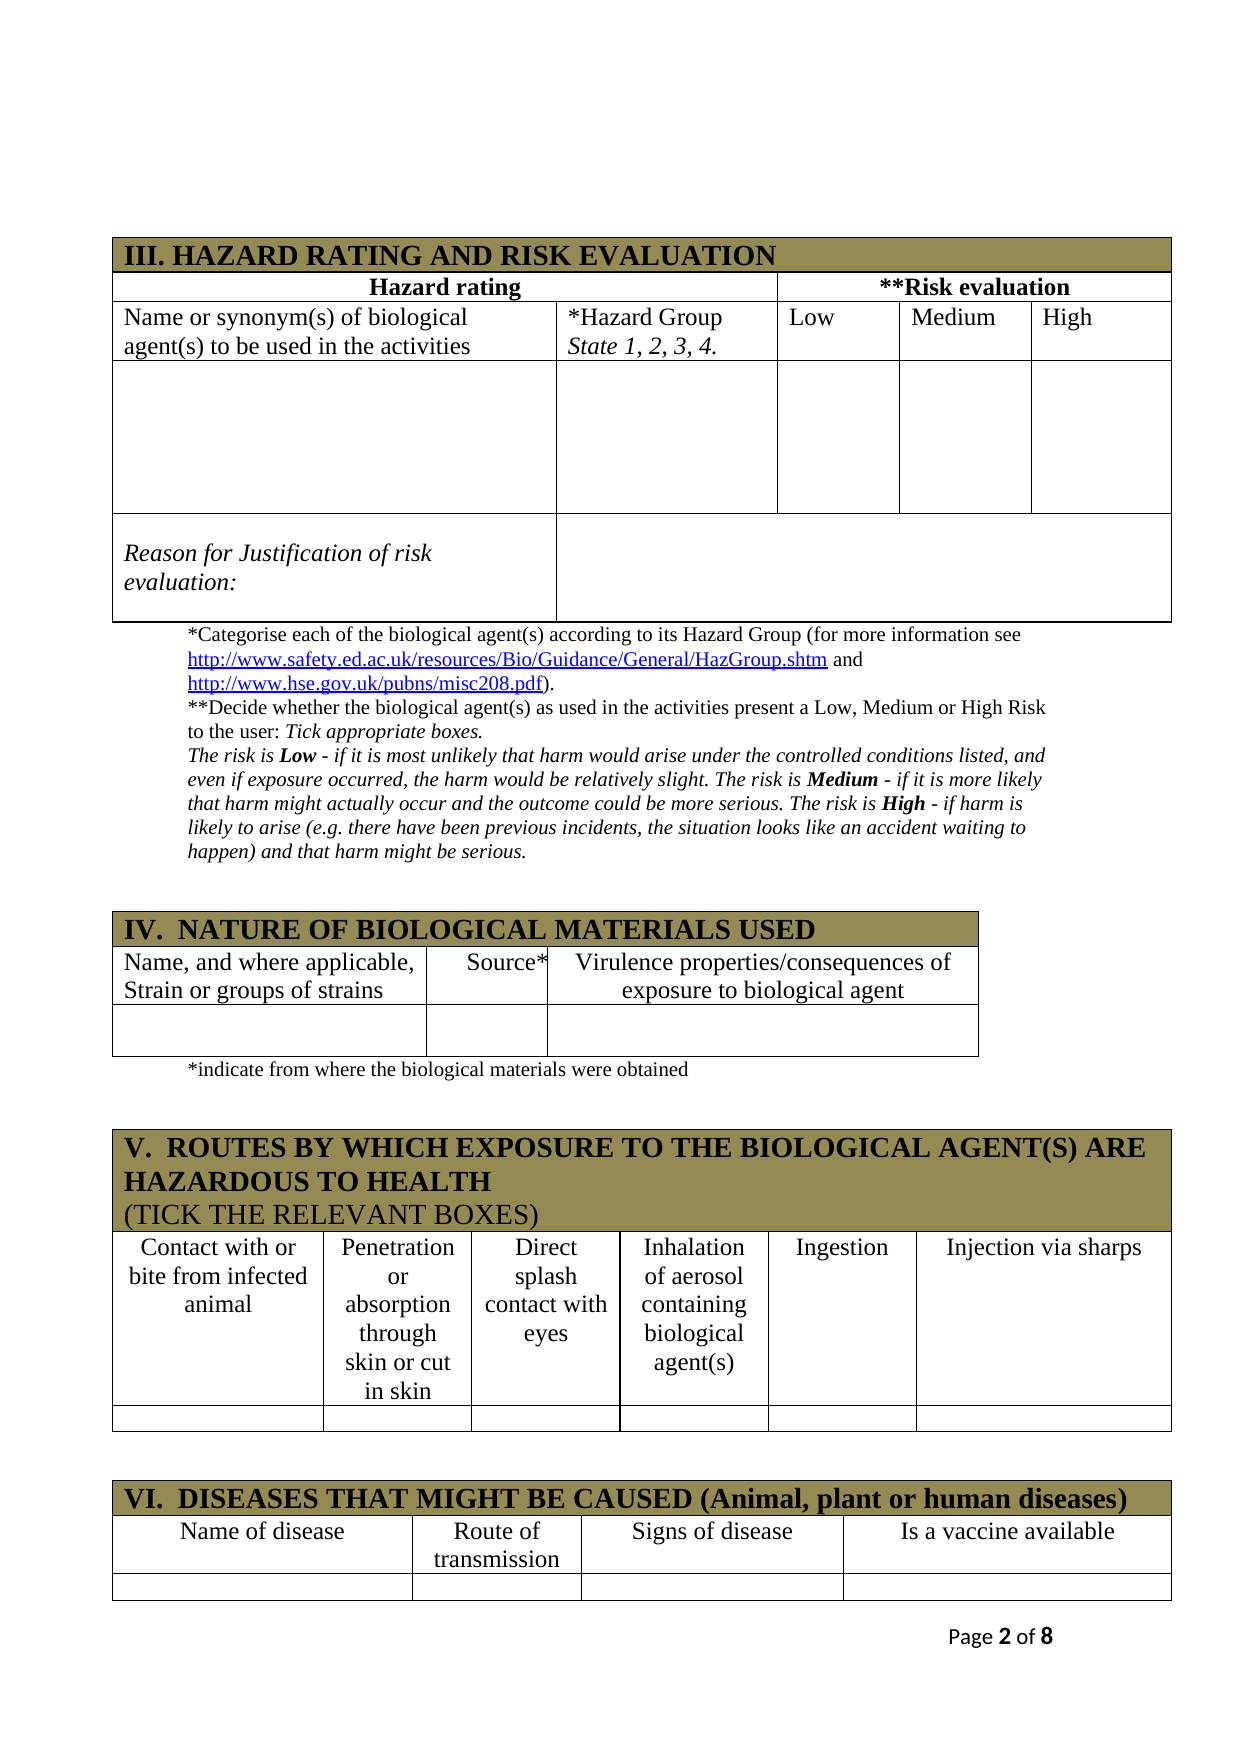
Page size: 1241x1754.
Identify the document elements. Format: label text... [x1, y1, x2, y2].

table_cell Name or synonym(s) of biological agent(s) to be used in the activities [113, 302, 556, 360]
table_header III. HAZARD RATING AND RISK EVALUATION [113, 238, 1171, 271]
table_cell Signs of disease [582, 1516, 843, 1573]
table_cell [557, 361, 777, 513]
text The risk is Low - if it is most unlikely that harm would arise under the controlled conditions listed, and even if exposure occurred, the harm would be relatively slight. The risk is Medium - if it is more likely that harm might actually occur and the outcome could be more serious. The risk is High - if harm is likely to arise (e.g. there have been previous incidents, the situation looks like an accident waiting to happen) and that harm might be serious. [187, 743, 1053, 863]
table_cell Penetration or absorption through skin or cut in skin [324, 1232, 471, 1404]
table_cell [427, 1005, 547, 1056]
table_cell [324, 1406, 471, 1431]
table_cell Route of transmission [413, 1516, 581, 1573]
table_cell Reason for Justification of risk evaluation: [113, 514, 556, 621]
table_cell Virulence properties/consequences of exposure to biological agent [548, 947, 978, 1004]
table_cell Direct splash contact with eyes [472, 1232, 619, 1404]
table_cell [844, 1574, 1171, 1600]
table_cell Is a vaccine available [844, 1516, 1171, 1573]
table_cell [917, 1406, 1171, 1431]
table_cell [582, 1574, 843, 1600]
table_cell Medium [900, 302, 1031, 360]
table_cell [472, 1406, 619, 1431]
table_cell Source* [427, 947, 547, 1004]
table_cell *Hazard Group State 1, 2, 3, 4. [557, 302, 777, 360]
table_cell [113, 1574, 412, 1600]
text *Categorise each of the biological agent(s) according to its Hazard Group (for more information see http://www.safety.ed.ac.uk/resources/Bio/Guidance/General/HazGroup.shtm and http://www.hse.gov.uk/pubns/misc208.pdf). [187, 623, 1053, 694]
table_cell [900, 361, 1031, 513]
table_cell Hazard rating [113, 273, 777, 301]
table_cell Low [778, 302, 899, 360]
text *indicate from where the biological materials were obtained [187, 1057, 1053, 1081]
table_cell Injection via sharps [917, 1232, 1171, 1404]
table_cell Contact with or bite from infected animal [113, 1232, 323, 1404]
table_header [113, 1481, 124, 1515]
table_cell Ingestion [769, 1232, 916, 1404]
table_cell High [1032, 302, 1171, 360]
table_header IV. NATURE OF BIOLOGICAL MATERIALS USED [113, 912, 978, 946]
table_cell Name of disease [113, 1516, 412, 1573]
table_cell [769, 1406, 916, 1431]
table_cell [548, 1005, 978, 1056]
table_header V. ROUTES BY WHICH EXPOSURE TO THE BIOLOGICAL AGENT(S) ARE HAZARDOUS TO HEALTH (TICK THE RELEVANT BOXES) [113, 1130, 1171, 1231]
table_cell Name, and where applicable, Strain or groups of strains [113, 947, 426, 1004]
table_cell Inhalation of aerosol containing biological agent(s) [621, 1232, 768, 1404]
table_cell [557, 514, 1171, 621]
table_cell [621, 1406, 768, 1431]
table_cell [1032, 361, 1171, 513]
table_cell [113, 361, 556, 513]
text **Decide whether the biological agent(s) as used in the activities present a Low, Medium or High Risk to the user: Tick appropriate boxes. [187, 694, 1053, 743]
table_cell **Risk evaluation [778, 273, 1171, 301]
table_cell [113, 1406, 323, 1431]
table_cell [778, 361, 899, 513]
table_cell [113, 1005, 426, 1056]
table_cell [413, 1574, 581, 1600]
